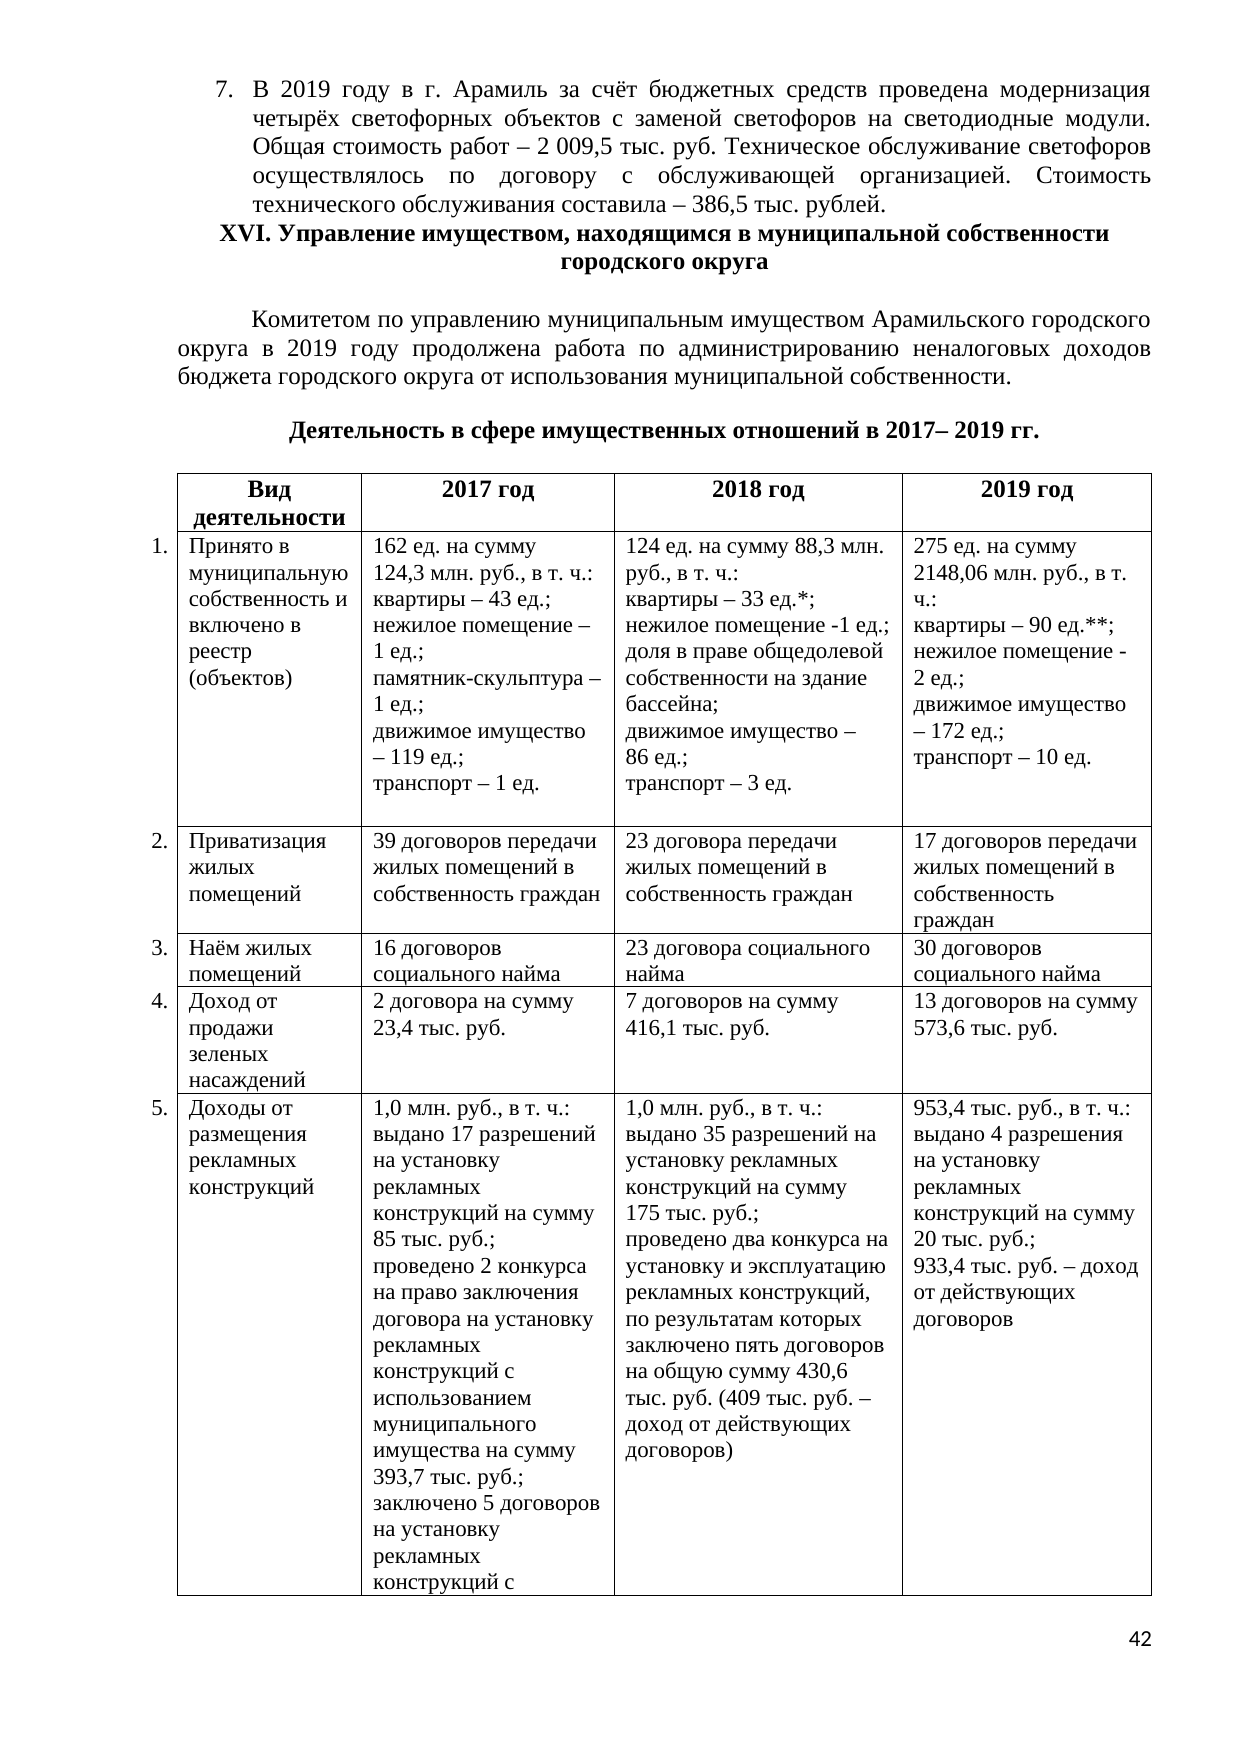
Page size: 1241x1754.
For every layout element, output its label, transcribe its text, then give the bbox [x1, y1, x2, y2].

table_cell Приватизация жилых помещений [178, 827, 361, 932]
table_cell 23 договора социального найма [615, 934, 902, 986]
table_cell 2 договора на сумму 23,4 тыс. руб. [362, 987, 614, 1093]
table_cell Наём жилых помещений [178, 934, 361, 986]
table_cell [178, 1094, 361, 1595]
table_cell 17 договоров передачи жилых помещений в собственность граждан [903, 827, 1151, 932]
text Деятельность в сфере имущественных отношений в 2017– 2019 гг. [177, 415, 1152, 444]
table_cell 16 договоров социального найма [362, 934, 614, 986]
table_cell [362, 1094, 614, 1595]
table_cell Доход от продажи зеленых насаждений [178, 987, 361, 1093]
text Комитетом по управлению муниципальным имуществом Арамильского городского округа в 2019 году продолжена работа по администрированию неналоговых доходов бюджета городского округа от использования муниципальной собственности. [177, 304, 1152, 390]
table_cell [615, 1094, 902, 1595]
table_header 2017 год [362, 474, 614, 531]
table_header 2019 год [903, 474, 1151, 531]
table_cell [903, 1094, 1151, 1595]
table_header 2018 год [615, 474, 902, 531]
table_cell 7 договоров на сумму 416,1 тыс. руб. [615, 987, 902, 1093]
table_cell 23 договора передачи жилых помещений в собственность граждан [615, 827, 902, 932]
table_cell 30 договоров социального найма [903, 934, 1151, 986]
table_header Вид деятельности [178, 474, 361, 531]
text XVI. Управление имуществом, находящимся в муниципальной собственности городского округа [177, 218, 1152, 275]
list В 2019 году в г. Арамиль за счёт бюджетных средств проведена модернизация четырёх светофорных объектов с заменой светофоров на светодиодные модули. Общая стоимость работ – 2 009,5 тыс. руб. Техническое обслуживание светофоров осуществлялось по договору с обслуживающей организацией. Стоимость технического обслуживания составила – 386,5 тыс. рублей. [215, 74, 1152, 218]
table_cell 275 ед. на сумму 2148,06 млн. руб., в т. ч.: квартиры – 90 ед.**; нежилое помещение - 2 ед.; движимое имущество – 172 ед.; транспорт – 10 ед. [903, 532, 1151, 826]
table_cell 13 договоров на сумму 573,6 тыс. руб. [903, 987, 1151, 1093]
table_cell 39 договоров передачи жилых помещений в собственность граждан [362, 827, 614, 932]
table_cell 162 ед. на сумму 124,3 млн. руб., в т. ч.: квартиры – 43 ед.; нежилое помещение – 1 ед.; памятник-скульптура – 1 ед.; движимое имущество – 119 ед.; транспорт – 1 ед. [362, 532, 614, 826]
table_cell Принято в муниципальную собственность и включено в реестр (объектов) [178, 532, 361, 826]
table_cell 124 ед. на сумму 88,3 млн. руб., в т. ч.: квартиры – 33 ед.*; нежилое помещение -1 ед.; доля в праве общедолевой собственности на здание бассейна; движимое имущество – 86 ед.; транспорт – 3 ед. [615, 532, 902, 826]
